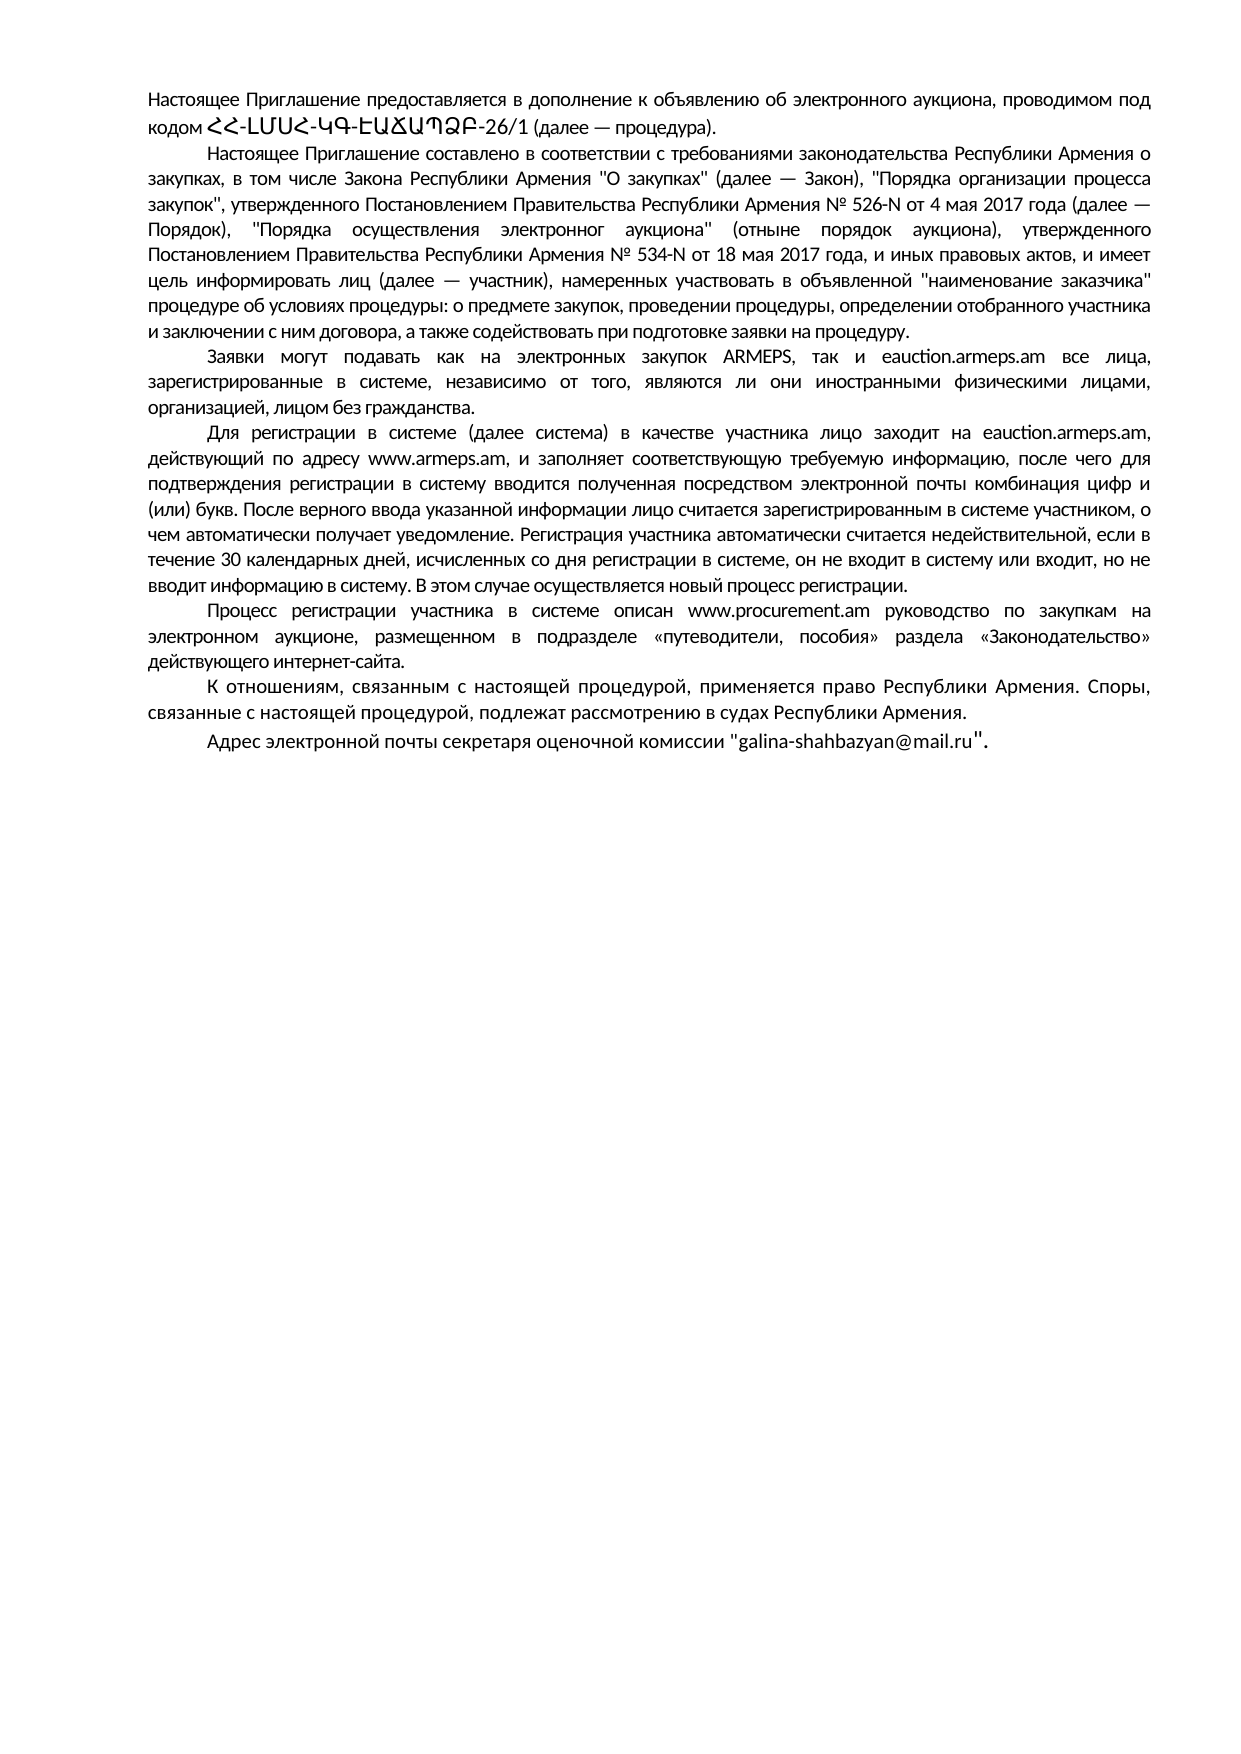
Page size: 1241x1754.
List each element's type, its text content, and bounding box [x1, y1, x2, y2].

text Настоящее Приглашение составлено в соответствии с требованиями законодательства Республики Армения о закупках, в том числе Закона Республики Армения "О закупках" (далее — Закон), "Порядка организации процесса закупок", утвержденного Постановлением Правительства Республики Армения № 526-N от 4 мая 2017 года (далее — Порядок), "Порядка осуществления электронног аукциона" (отныне порядок аукциона), утвержденного Постановлением Правительства Республики Армения № 534-N от 18 мая 2017 года, и иных правовых актов, и имеет цель информировать лиц (далее — участник), намеренных участвовать в объявленной "наименование заказчика" процедуре об условиях процедуры: о предмете закупок, проведении процедуры, определении отобранного участника и заключении с ним договора, а также содействовать при подготовке заявки на процедуру. [148, 140, 1152, 343]
text Заявки могут подавать как на электронных закупок ARMEPS, так и eauction.armeps.am все лица, зарегистрированные в системе, независимо от того, являются ли они иностранными физическими лицами, организацией, лицом без гражданства. [148, 343, 1152, 419]
text Адрес электронной почты секретаря оценочной комиссии "galina-shahbazyan@mail.ru". [148, 724, 1152, 755]
text Для регистрации в системе (далее система) в качестве участника лицо заходит на eauction.armeps.am, действующий по адресу www.armeps.am, и заполняет соответствующую требуемую информацию, после чего для подтверждения регистрации в систему вводится полученная посредством электронной почты комбинация цифр и (или) букв. После верного ввода указанной информации лицо считается зарегистрированным в системе участником, о чем автоматически получает уведомление. Регистрация участника автоматически считается недействительной, если в течение 30 календарных дней, исчисленных со дня регистрации в системе, он не входит в систему или входит, но не вводит информацию в систему. В этом случае осуществляется новый процесс регистрации. [148, 419, 1152, 597]
text К отношениям, связанным с настоящей процедурой, применяется право Республики Армения. Споры, связанные с настоящей процедурой, подлежат рассмотрению в судах Республики Армения. [148, 674, 1152, 724]
text Процесс регистрации участника в системе описан www.procurement.am руководство по закупкам на электронном аукционе, размещенном в подразделе «путеводители, пособия» раздела «Законодательство» действующего интернет-сайта. [148, 597, 1152, 674]
text Настоящее Приглашение предоставляется в дополнение к объявлению об электронного аукциона, проводимом под кодом ՀՀ-ԼՄՍՀ-ԿԳ-ԷԱՃԱՊՁԲ-26/1 (далее — процедура). [148, 86, 1152, 140]
